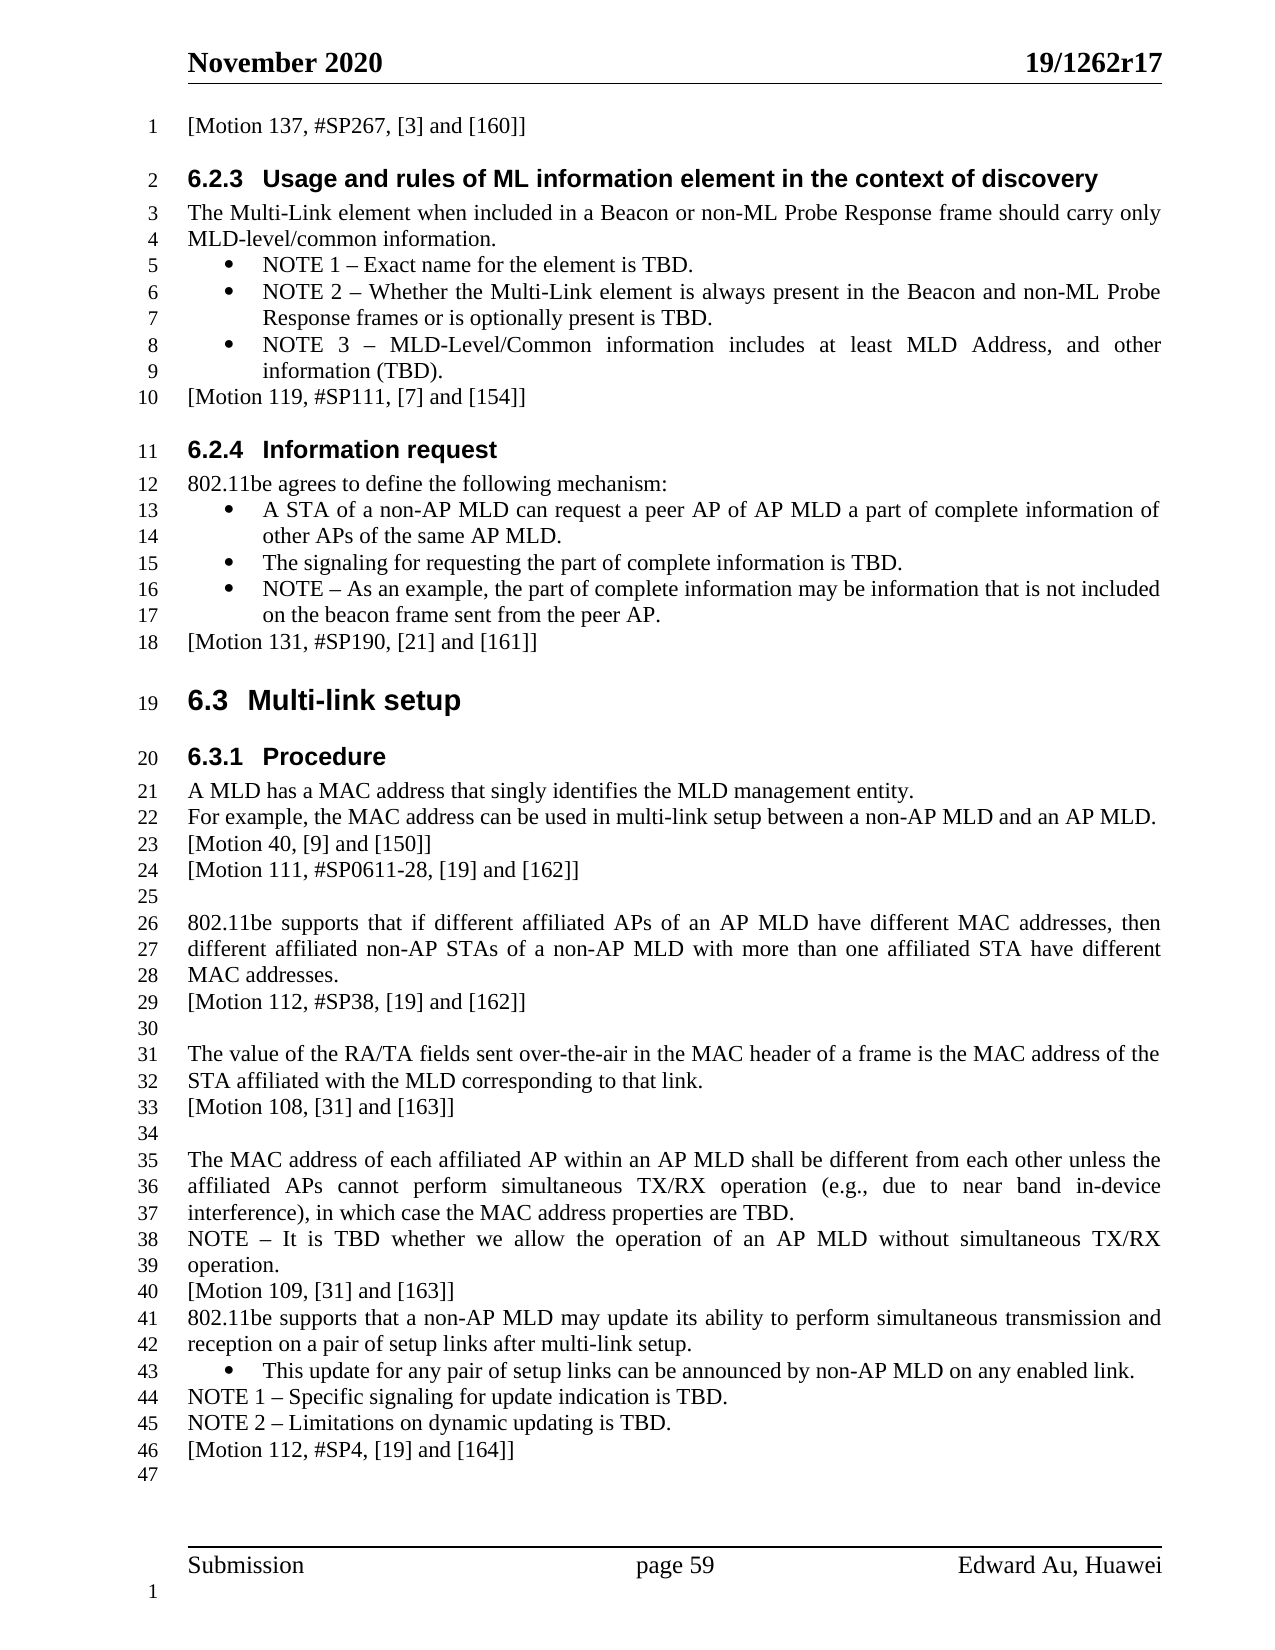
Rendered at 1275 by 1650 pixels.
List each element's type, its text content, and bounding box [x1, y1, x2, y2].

text NOTE 1 – Specific signaling for update indication is TBD. [187, 1383, 1162, 1409]
text [Motion 111, #SP0611-28, and ] [187, 856, 1162, 882]
text [Motion 119, #SP111, and ] [187, 383, 1162, 410]
text [Motion 112, #SP38, and ] [187, 988, 1162, 1014]
subtitle Multi-link setup [187, 683, 1162, 717]
list A STA of a non-AP MLD can request a peer AP of AP MLD a part of complete information of other APs of the same AP MLD. [225, 496, 1162, 549]
text A MLD has a MAC address that singly identifies the MLD management entity. [187, 777, 1162, 803]
list NOTE 1 – Exact name for the element is TBD. [225, 252, 1162, 278]
subtitle Procedure [187, 742, 1162, 771]
text 802.11be agrees to define the following mechanism: [187, 470, 1162, 496]
subtitle Information request [187, 435, 1162, 463]
list This update for any pair of setup links can be announced by non-AP MLD on any enabled link. [225, 1357, 1162, 1383]
text [Motion 40, and ] [187, 829, 1162, 856]
text NOTE – It is TBD whether we allow the operation of an AP MLD without simultaneous TX/RX operation. [187, 1225, 1162, 1278]
text NOTE 2 – Limitations on dynamic updating is TBD. [187, 1409, 1162, 1436]
text The MAC address of each affiliated AP within an AP MLD shall be different from each other unless the affiliated APs cannot perform simultaneous TX/RX operation (e.g., due to near band in-device interference), in which case the MAC address properties are TBD. [187, 1146, 1162, 1225]
text [Motion 109, and ] [187, 1278, 1162, 1304]
text The value of the RA/TA fields sent over-the-air in the MAC header of a frame is the MAC address of the STA affiliated with the MLD corresponding to that link. [187, 1040, 1162, 1093]
list NOTE – As an example, the part of complete information may be information that is not included on the beacon frame sent from the peer AP. [225, 575, 1162, 628]
list NOTE 3 – MLD-Level/Common information includes at least MLD Address, and other information (TBD). [225, 331, 1162, 383]
text [Motion 131, #SP190, and ] [187, 628, 1162, 654]
text For example, the MAC address can be used in multi-link setup between a non-AP MLD and an AP MLD. [187, 803, 1162, 829]
list NOTE 2 – Whether the Multi-Link element is always present in the Beacon and non-ML Probe Response frames or is optionally present is TBD. [225, 278, 1162, 331]
text [Motion 108, and ] [187, 1093, 1162, 1119]
text The Multi-Link element when included in a Beacon or non-ML Probe Response frame should carry only MLD-level/common information. [187, 199, 1162, 252]
list [Motion 112, #SP4, and ] [187, 1436, 1162, 1462]
list The signaling for requesting the part of complete information is TBD. [225, 549, 1162, 575]
subtitle Usage and rules of ML information element in the context of discovery [187, 164, 1162, 193]
text 802.11be supports that if different affiliated APs of an AP MLD have different MAC addresses, then different affiliated non-AP STAs of a non-AP MLD with more than one affiliated STA have different MAC addresses. [187, 909, 1162, 988]
text [Motion 137, #SP267, and ] [187, 112, 1162, 139]
text 802.11be supports that a non-AP MLD may update its ability to perform simultaneous transmission and reception on a pair of setup links after multi-link setup. [187, 1304, 1162, 1357]
